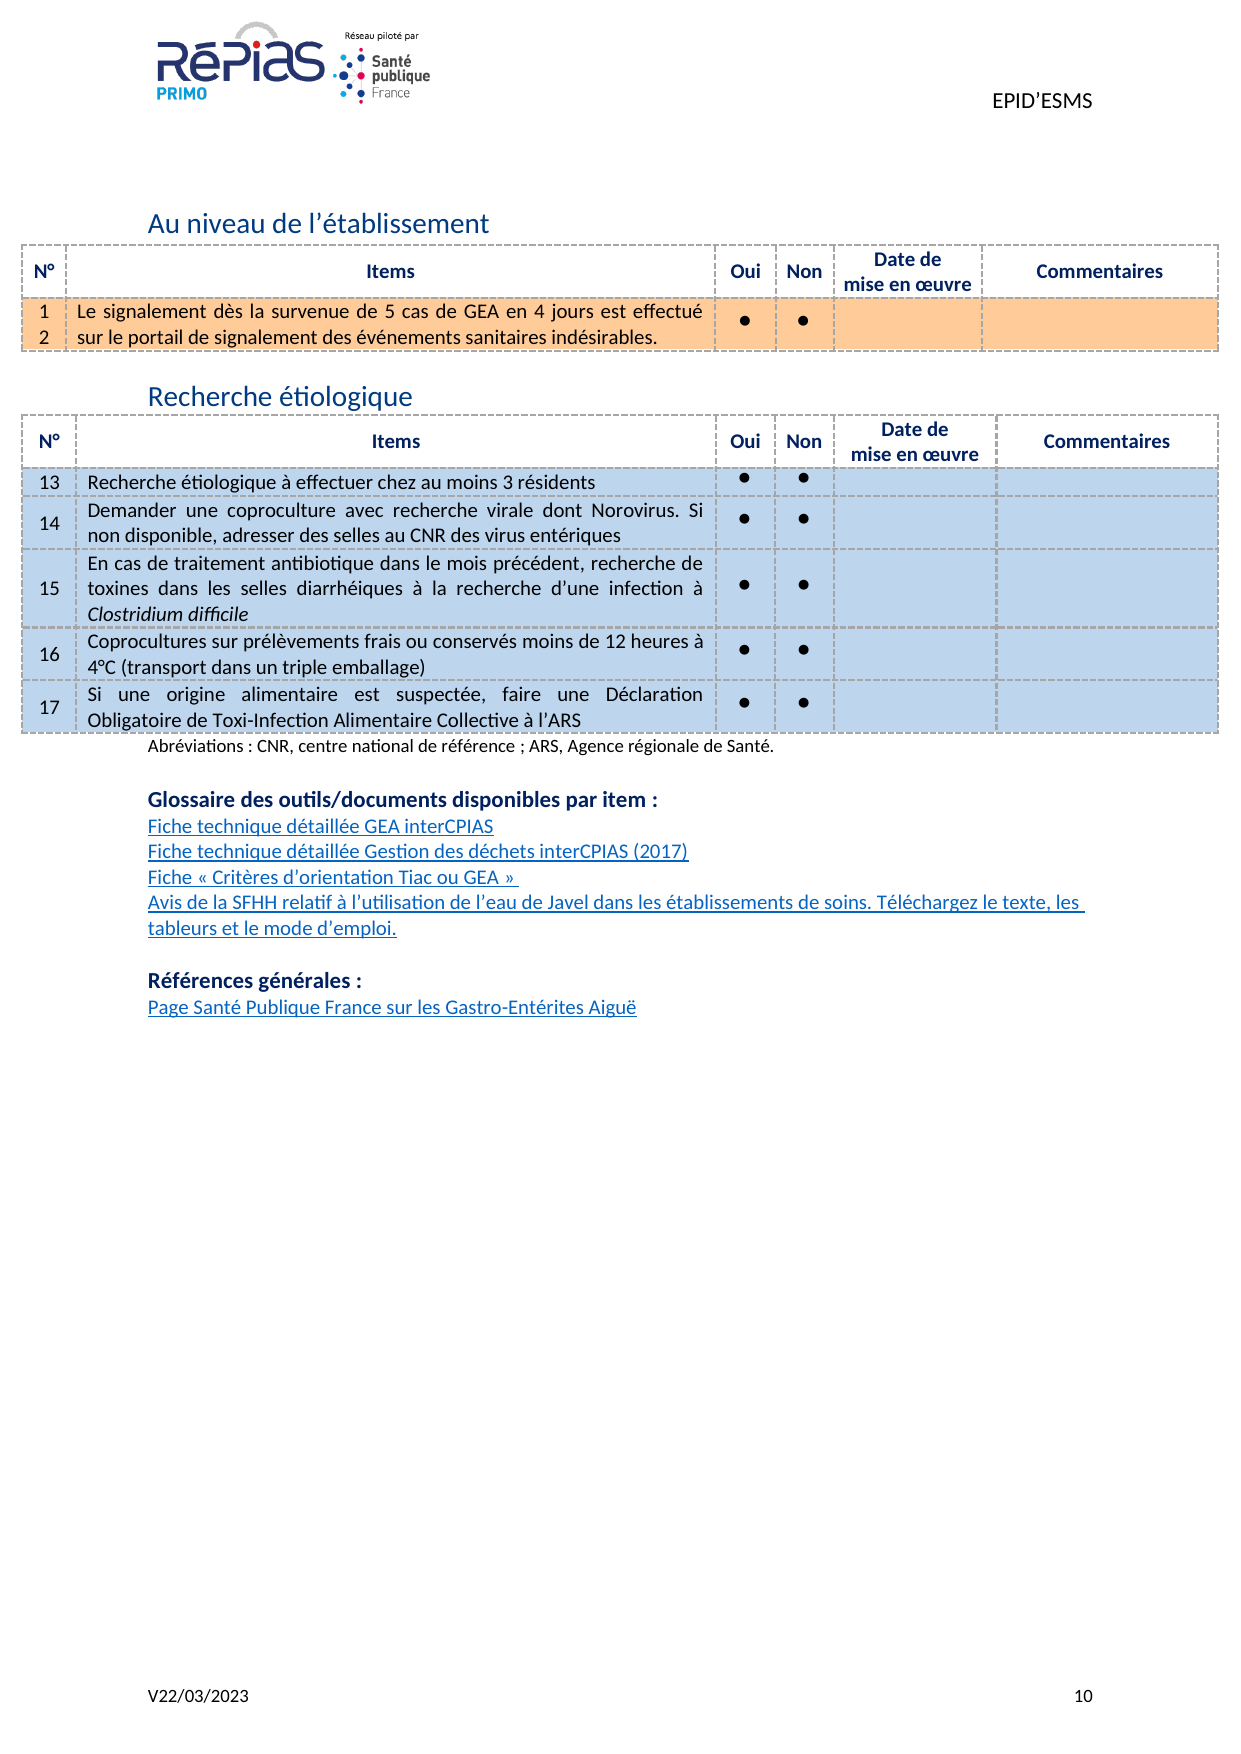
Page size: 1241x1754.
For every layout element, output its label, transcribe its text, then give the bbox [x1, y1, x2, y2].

subtitle Au niveau de l’établissement [148, 205, 1093, 241]
table_cell [996, 548, 1218, 626]
table_header Oui [716, 414, 775, 467]
table_cell [834, 495, 996, 548]
table_cell [775, 626, 834, 679]
table_cell [834, 548, 996, 626]
table_cell Demander une coproculture avec recherche virale dont Norovirus. Si non disponible, adresser des selles au CNR des virus entériques [76, 495, 716, 548]
table_cell [982, 297, 1218, 349]
text Fiche technique détaillée GEA interCPIAS [148, 813, 1093, 839]
table_cell [834, 467, 996, 495]
text Avis de la SFHH relatif à l’utilisation de l’eau de Javel dans les établissements de soins. Téléchargez le texte, les tableurs et le mode d’emploi. [148, 889, 1093, 940]
text Fiche technique détaillée Gestion des déchets interCPIAS (2017) [148, 839, 1093, 864]
table_cell Coprocultures sur prélèvements frais ou conservés moins de 12 heures à 4°C (transport dans un triple emballage) [76, 626, 716, 679]
table_cell [996, 626, 1218, 679]
table_cell Recherche étiologique à effectuer chez au moins 3 résidents [76, 467, 716, 495]
table_cell [716, 467, 775, 495]
table_header Date de mise en œuvre [834, 414, 996, 467]
table_cell 12 [22, 297, 66, 349]
table_header Non [775, 414, 834, 467]
picture [147, 14, 436, 109]
table_header Items [66, 244, 715, 297]
table_cell 16 [22, 626, 76, 679]
table_cell 15 [22, 548, 76, 626]
text Fiche « Critères d’orientation Tiac ou GEA » [148, 864, 1093, 889]
text Abréviations : CNR, centre national de référence ; ARS, Agence régionale de Santé. [148, 734, 1093, 757]
table_header Oui [715, 244, 776, 297]
table_cell [775, 467, 834, 495]
table_cell Le signalement dès la survenue de 5 cas de GEA en 4 jours est effectué sur le portail de signalement des événements sanitaires indésirables. [66, 297, 715, 349]
table_header N° [22, 414, 76, 467]
table_cell [834, 679, 996, 732]
table_cell [775, 679, 834, 732]
table_cell [996, 679, 1218, 732]
table_cell [996, 467, 1218, 495]
table_cell 14 [22, 495, 76, 548]
text Références générales : [148, 966, 1093, 994]
table_header N° [22, 244, 66, 297]
text Page Santé Publique France sur les Gastro-Entérites Aiguë [148, 994, 1093, 1019]
table_header Date de mise en œuvre [834, 244, 982, 297]
table_cell [996, 495, 1218, 548]
table_header Commentaires [996, 414, 1218, 467]
table_header Items [76, 414, 716, 467]
text Glossaire des outils/documents disponibles par item : [148, 785, 1093, 813]
table_cell [775, 548, 834, 626]
table_cell [834, 297, 982, 349]
table_cell Si une origine alimentaire est suspectée, faire une Déclaration Obligatoire de Toxi-Infection Alimentaire Collective à l’ARS [76, 679, 716, 732]
table_cell [716, 548, 775, 626]
subtitle Recherche étiologique [148, 378, 1107, 414]
table_header Non [776, 244, 834, 297]
table_cell [776, 297, 834, 349]
table_cell En cas de traitement antibiotique dans le mois précédent, recherche de toxines dans les selles diarrhéiques à la recherche d’une infection à Clostridium difficile [76, 548, 716, 626]
table_cell [716, 626, 775, 679]
table_header Commentaires [982, 244, 1218, 297]
table_cell [716, 495, 775, 548]
table_cell 17 [22, 679, 76, 732]
table_cell [715, 297, 776, 349]
table_cell [834, 626, 996, 679]
table_cell [775, 495, 834, 548]
table_cell 13 [22, 467, 76, 495]
table_cell [716, 679, 775, 732]
